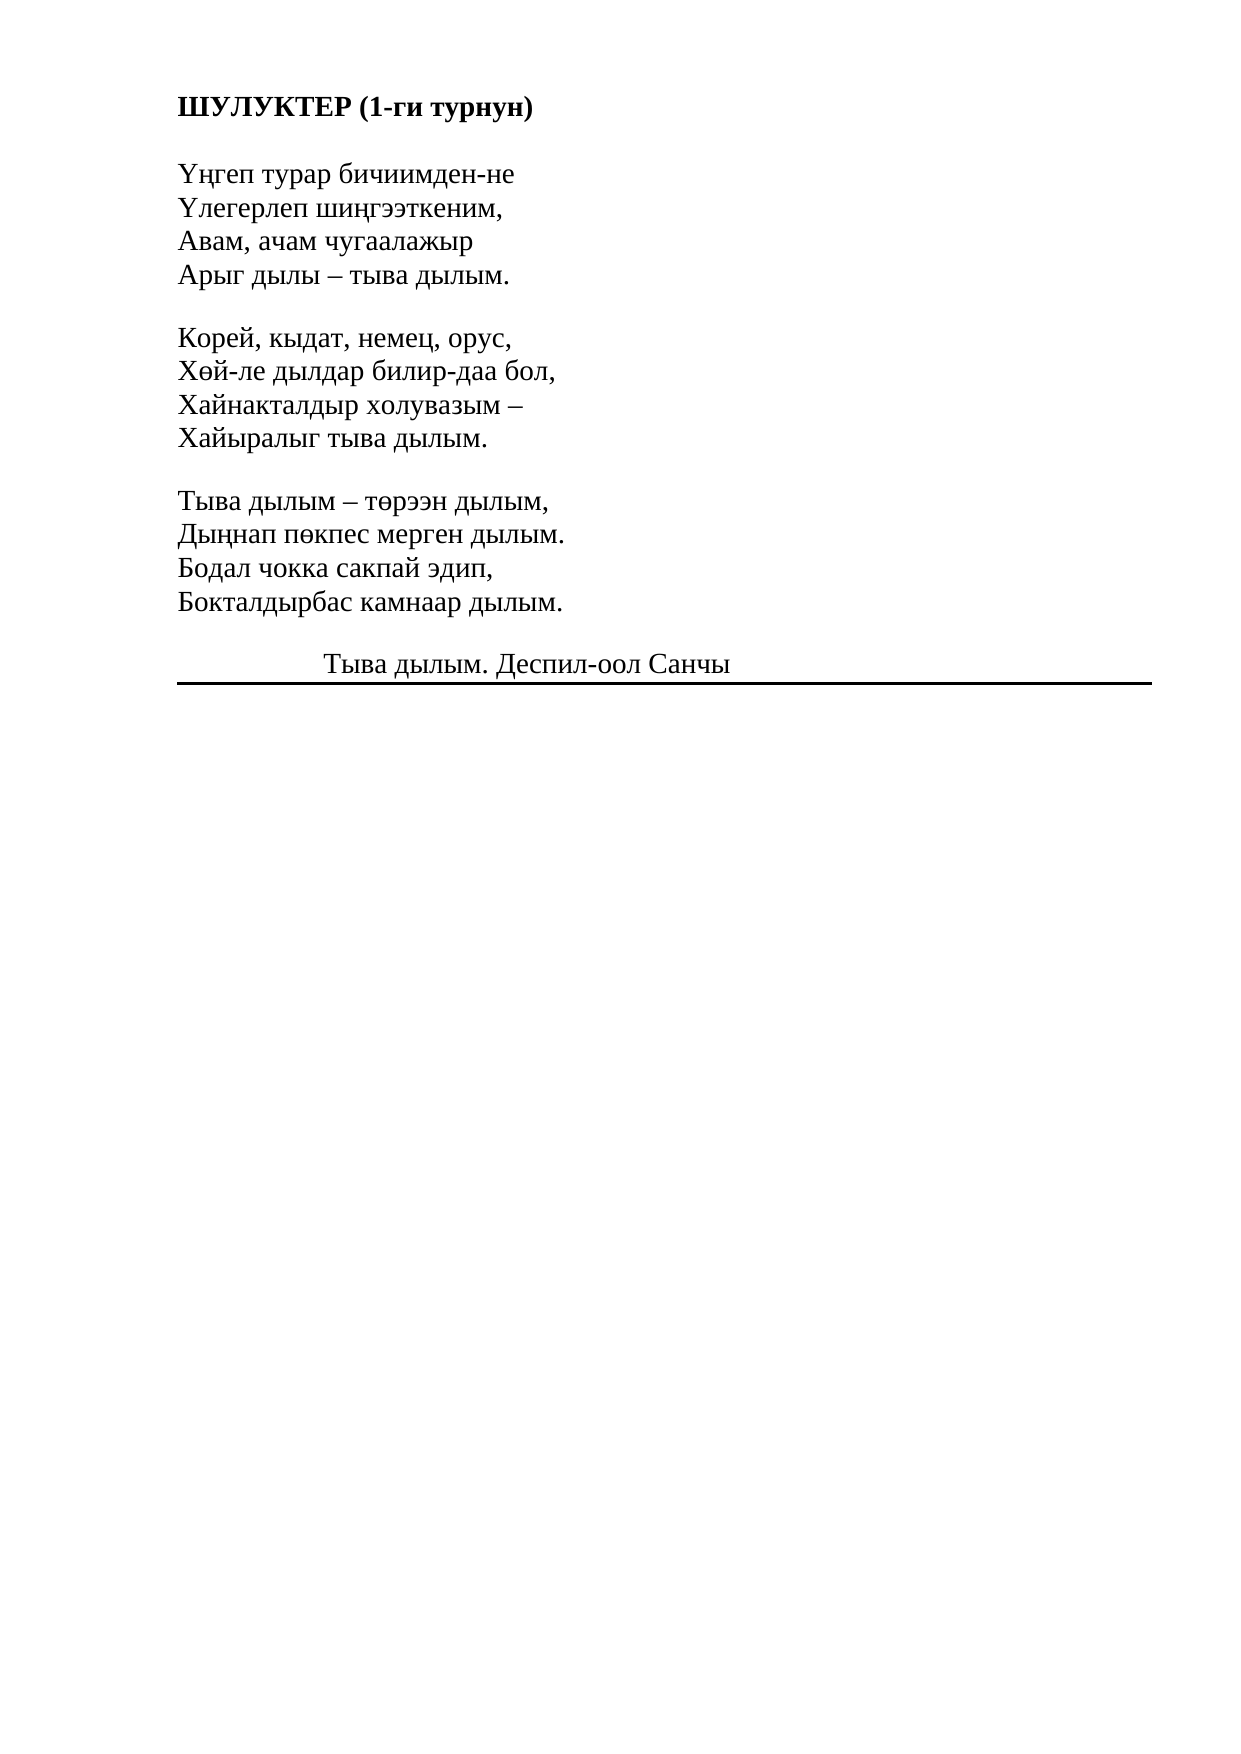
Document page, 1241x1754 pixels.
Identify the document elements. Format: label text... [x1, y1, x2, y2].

text Тыва дылым – төрээн дылым, Дыңнап пөкпес мерген дылым. Бодал чокка сакпай эдип, Бокталдырбас камнаар дылым. [177, 483, 1152, 617]
text ШУЛУКТЕР (1-ги турнун) [177, 89, 1152, 122]
text Корей, кыдат, немец, орус, Хөй-ле дылдар билир-даа бол, Хайнакталдыр холувазым – Хайыралыг тыва дылым. [177, 320, 1152, 454]
text Үңгеп турар бичиимден-не Үлегерлеп шиңгээткеним, Авам, ачам чугаалажыр Арыг дылы – тыва дылым. [177, 156, 1152, 291]
text Тыва дылым. Деспил-оол Санчы [177, 646, 1152, 682]
